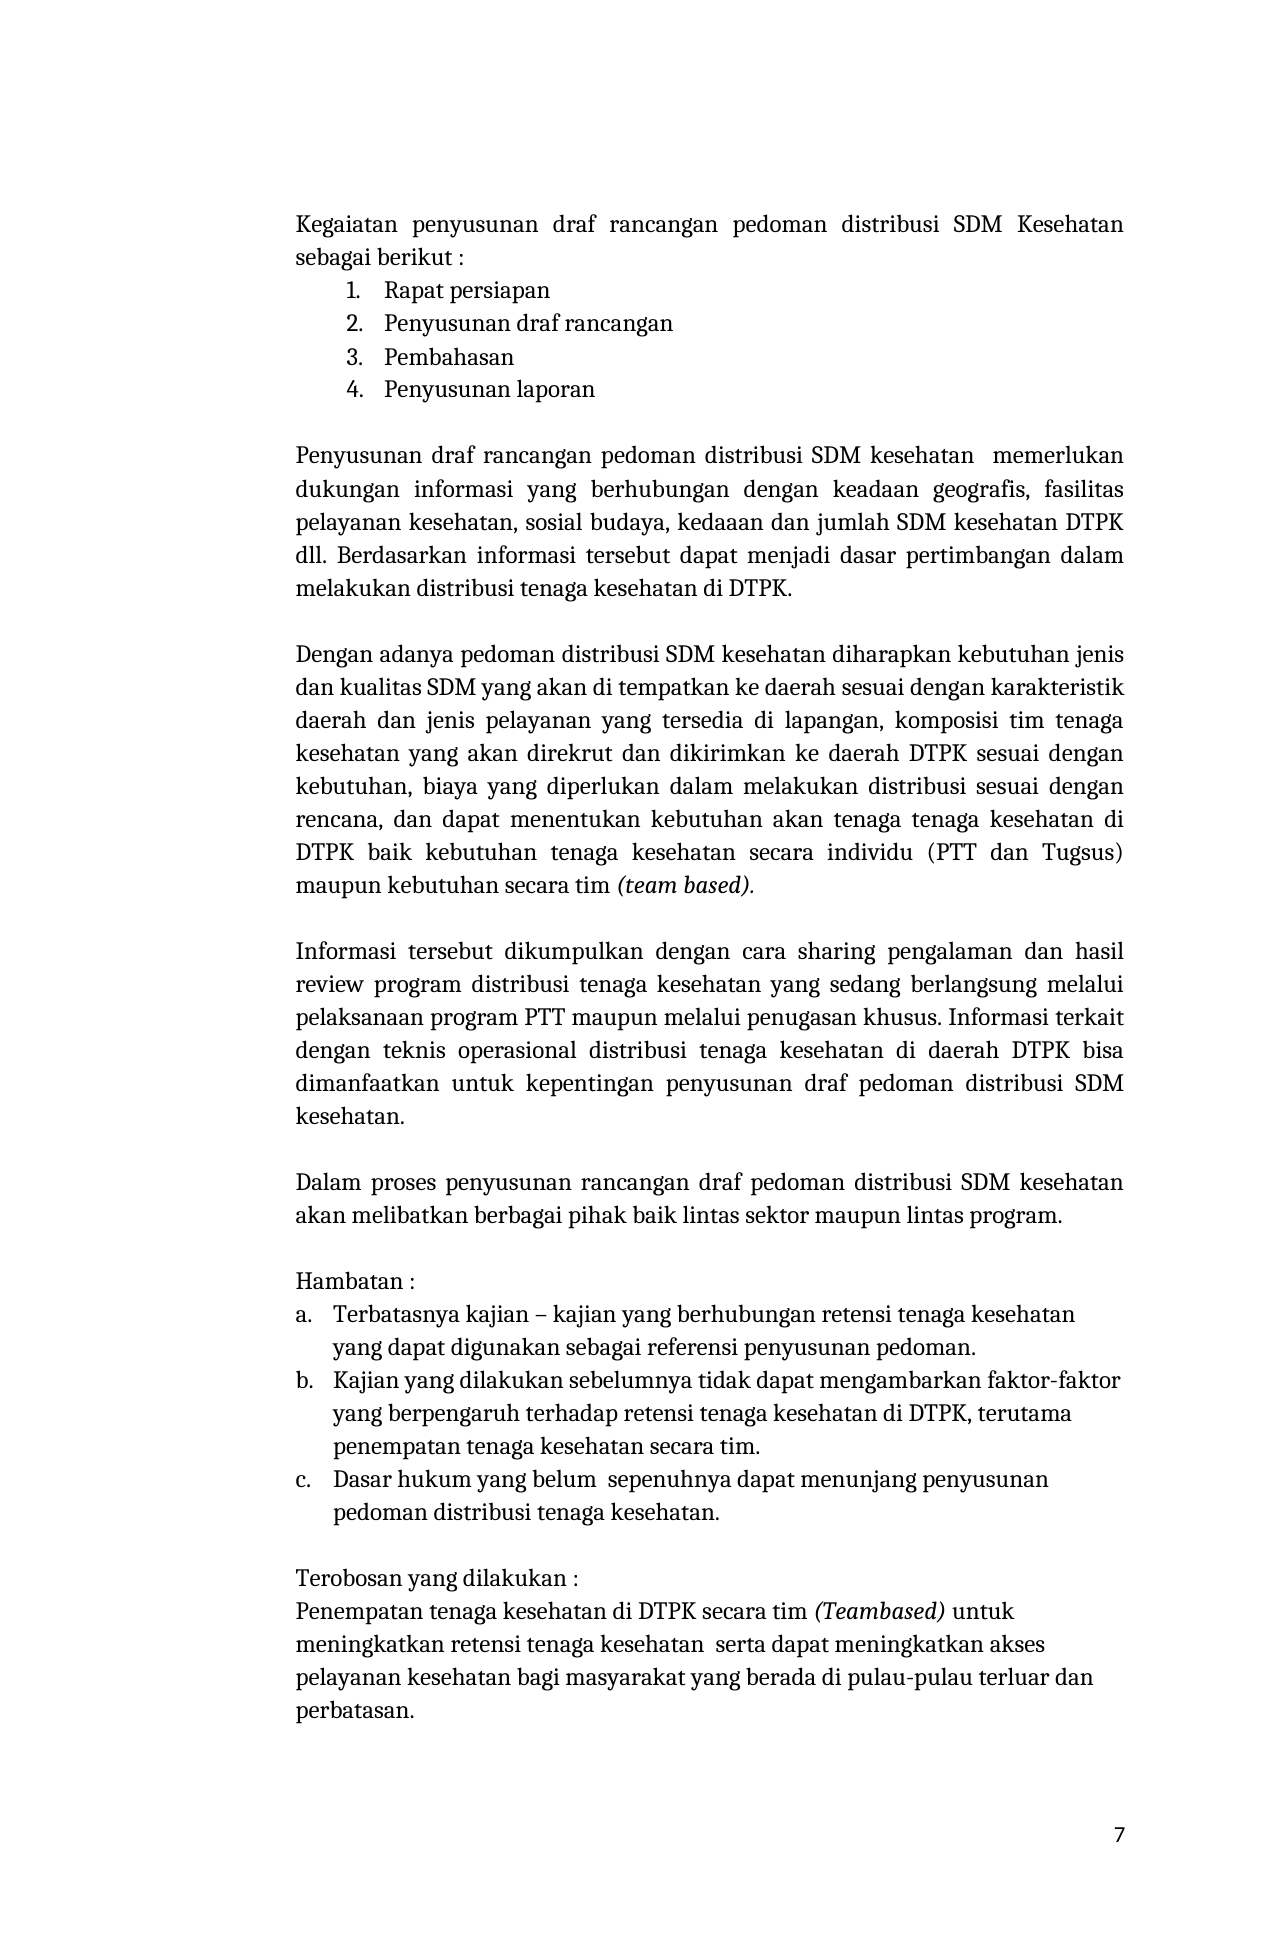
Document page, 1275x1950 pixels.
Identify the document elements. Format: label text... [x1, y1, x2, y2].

text Dengan adanya pedoman distribusi SDM kesehatan diharapkan kebutuhan jenis dan kualitas SDM yang akan di tempatkan ke daerah sesuai dengan karakteristik daerah dan jenis pelayanan yang tersedia di lapangan, komposisi tim tenaga kesehatan yang akan direkrut dan dikirimkan ke daerah DTPK sesuai dengan kebutuhan, biaya yang diperlukan dalam melakukan distribusi sesuai dengan rencana, dan dapat menentukan kebutuhan akan tenaga tenaga kesehatan di DTPK baik kebutuhan tenaga kesehatan secara individu (PTT dan Tugsus) maupun kebutuhan secara tim (team based). [295, 639, 1125, 899]
text Penyusunan draf rancangan pedoman distribusi SDM kesehatan memerlukan dukungan informasi yang berhubungan dengan keadaan geografis, fasilitas pelayanan kesehatan, sosial budaya, kedaaan dan jumlah SDM kesehatan DTPK dll. Berdasarkan informasi tersebut dapat menjadi dasar pertimbangan dalam melakukan distribusi tenaga kesehatan di DTPK. [295, 441, 1125, 602]
list Penyusunan draf rancangan [346, 309, 1125, 338]
list Dasar hukum yang belum sepenuhnya dapat menunjang penyusunan pedoman distribusi tenaga kesehatan. [295, 1465, 1125, 1527]
text Informasi tersebut dikumpulkan dengan cara sharing pengalaman dan hasil review program distribusi tenaga kesehatan yang sedang berlangsung melalui pelaksanaan program PTT maupun melalui penugasan khusus. Informasi terkait dengan teknis operasional distribusi tenaga kesehatan di daerah DTPK bisa dimanfaatkan untuk kepentingan penyusunan draf pedoman distribusi SDM kesehatan. [295, 937, 1125, 1131]
text Terobosan yang dilakukan : [295, 1564, 1125, 1593]
list Penyusunan laporan [346, 375, 1125, 404]
text Kegaiatan penyusunan draf rancangan pedoman distribusi SDM Kesehatan sebagai berikut : [295, 210, 1125, 272]
list Pembahasan [346, 342, 1125, 371]
text Hambatan : [295, 1267, 1125, 1296]
list Rapat persiapan [346, 276, 1125, 305]
list Kajian yang dilakukan sebelumnya tidak dapat mengambarkan faktor-faktor yang berpengaruh terhadap retensi tenaga kesehatan di DTPK, terutama penempatan tenaga kesehatan secara tim. [295, 1366, 1125, 1461]
text Penempatan tenaga kesehatan di DTPK secara tim (Teambased) untuk meningkatkan retensi tenaga kesehatan serta dapat meningkatkan akses pelayanan kesehatan bagi masyarakat yang berada di pulau-pulau terluar dan perbatasan. [295, 1597, 1125, 1725]
list Terbatasnya kajian – kajian yang berhubungan retensi tenaga kesehatan yang dapat digunakan sebagai referensi penyusunan pedoman. [295, 1300, 1125, 1362]
text Dalam proses penyusunan rancangan draf pedoman distribusi SDM kesehatan akan melibatkan berbagai pihak baik lintas sektor maupun lintas program. [295, 1168, 1125, 1230]
